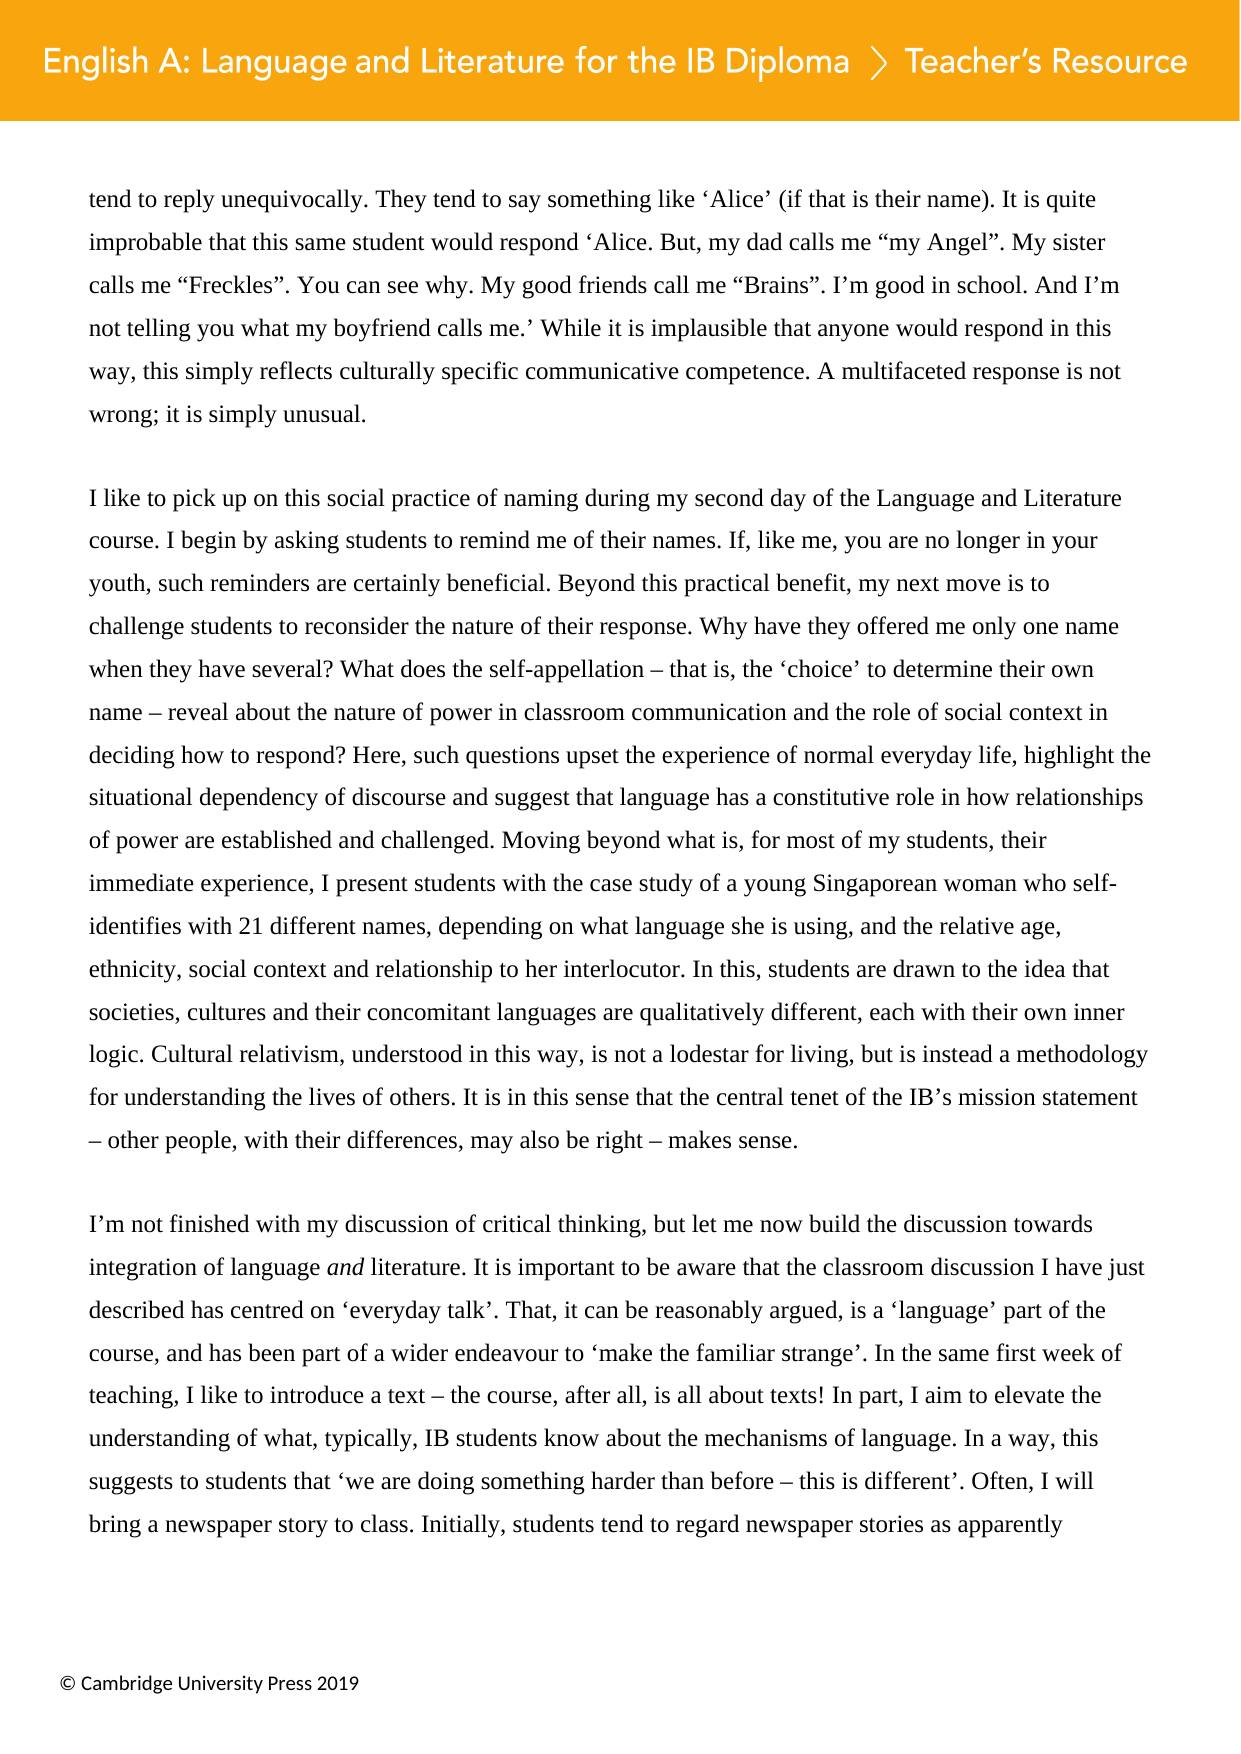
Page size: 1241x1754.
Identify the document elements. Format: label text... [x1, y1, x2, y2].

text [88, 184, 1152, 427]
text I like to pick up on this social practice of naming during my second day of the Language and Literature course. I begin by asking students to remind me of their names. If, like me, you are no longer in your youth, such reminders are certainly beneficial. Beyond this practical benefit, my next move is to challenge students to reconsider the nature of their response. Why have they offered me only one name when they have several? What does the self-appellation – that is, the ‘choice’ to determine their own name – reveal about the nature of power in classroom communication and the role of social context in deciding how to respond? Here, such questions upset the experience of normal everyday life, highlight the situational dependency of discourse and suggest that language has a constitutive role in how relationships of power are established and challenged. Moving beyond what is, for most of my students, their immediate experience, I present students with the case study of a young Singaporean woman who self-identifies with 21 different names, depending on what language she is using, and the relative age, ethnicity, social context and relationship to her interlocutor. In this, students are drawn to the idea that societies, cultures and their concomitant languages are qualitatively different, each with their own inner logic. Cultural relativism, understood in this way, is not a lodestar for living, but is instead a methodology for understanding the lives of others. It is in this sense that the central tenet of the IB’s mission statement – other people, with their differences, may also be right – makes sense. [88, 483, 1152, 1154]
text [88, 1209, 1152, 1538]
picture [0, 0, 1240, 121]
